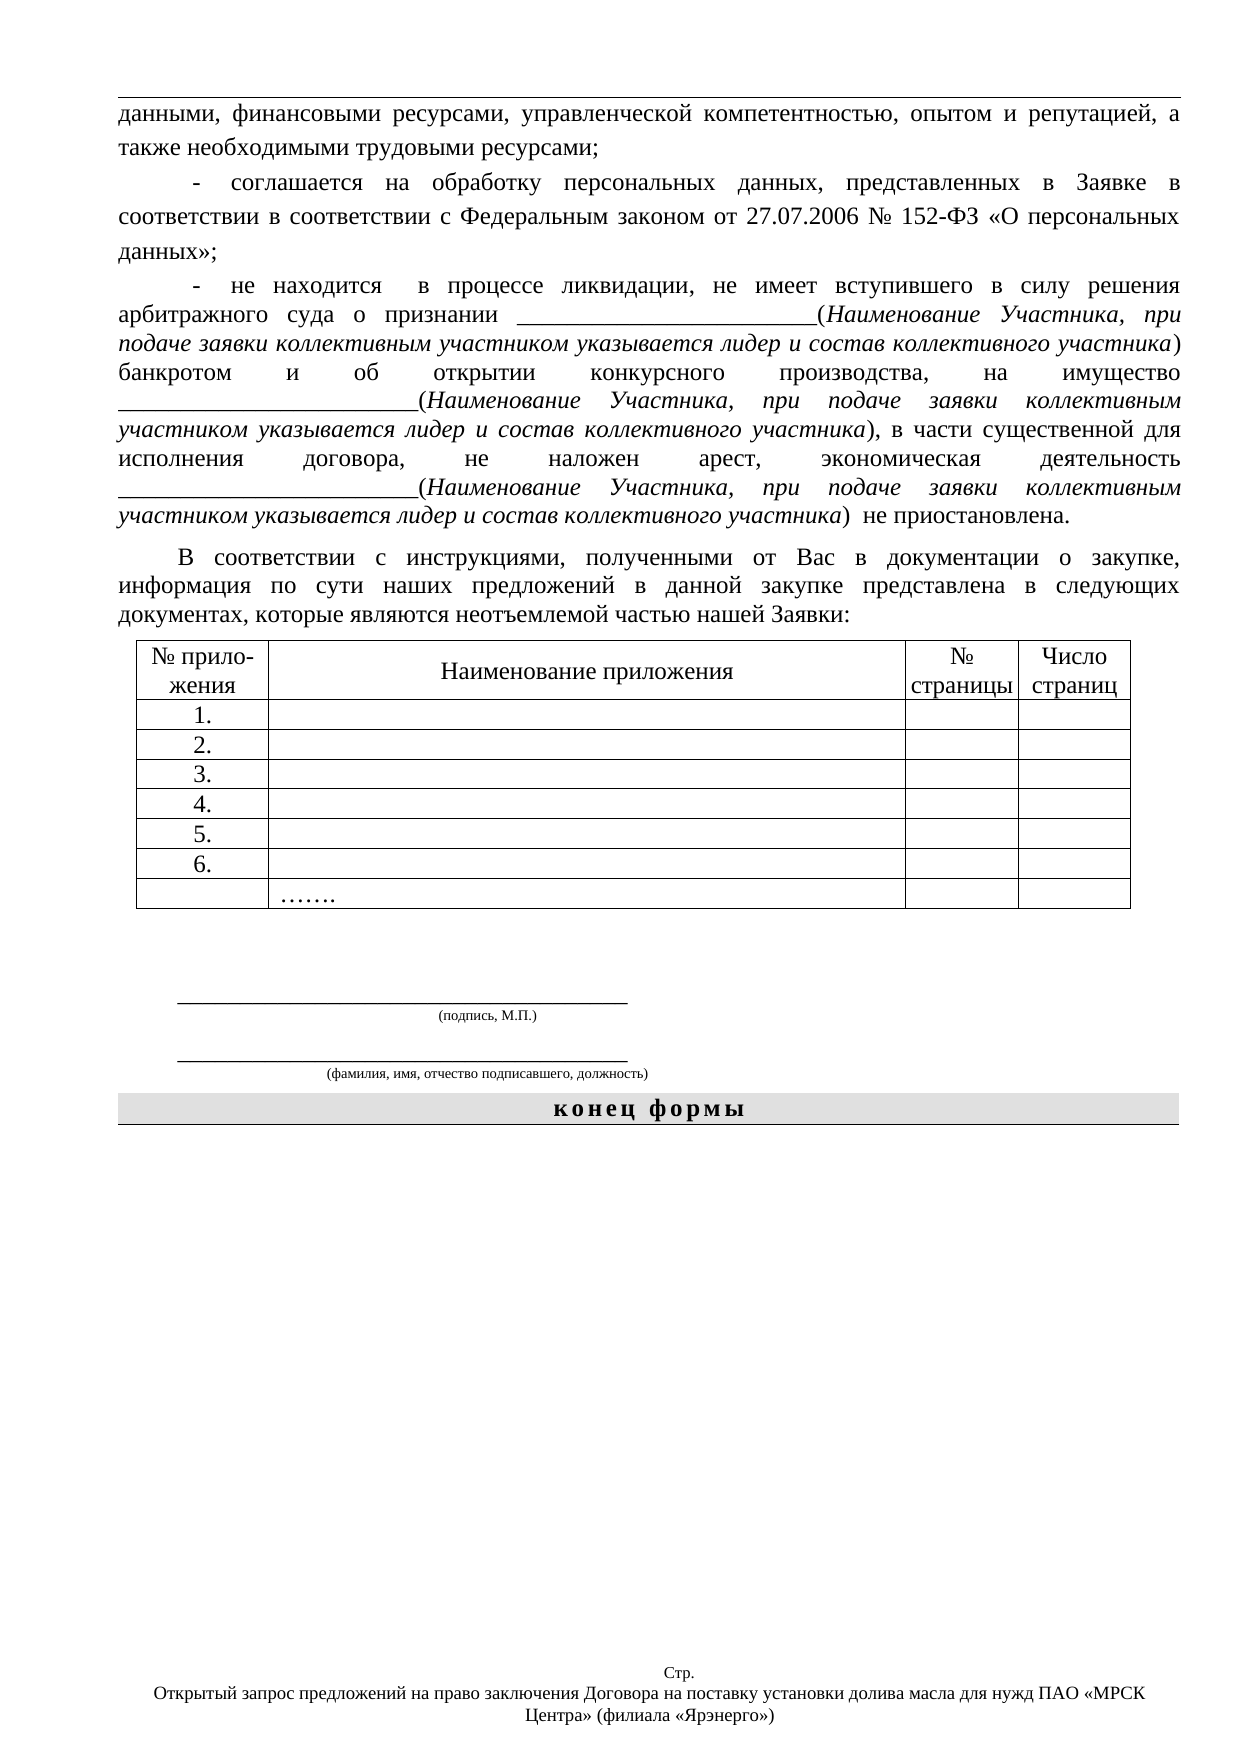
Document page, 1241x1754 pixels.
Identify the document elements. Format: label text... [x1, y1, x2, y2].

table_cell [906, 879, 1018, 907]
table_cell [269, 760, 905, 788]
table_cell [1019, 789, 1130, 818]
table_cell [269, 789, 905, 818]
table_cell ……. [269, 879, 905, 907]
text ____________________________________ [118, 1036, 1181, 1065]
table_cell [906, 819, 1018, 848]
text В соответствии с инструкциями, полученными от Вас в документации о закупке, информация по сути наших предложений в данной закупке представлена в следующих документах, которые являются неотъемлемой частью нашей Заявки: [118, 542, 1181, 628]
table_cell 4. [137, 789, 268, 818]
table_cell [906, 789, 1018, 818]
table_cell 6. [137, 849, 268, 878]
text (фамилия, имя, отчество подписавшего, должность) [118, 1065, 797, 1093]
table_cell 5. [137, 819, 268, 848]
table_cell [269, 849, 905, 878]
table_header Число страниц [1019, 641, 1130, 699]
table_cell [269, 730, 905, 758]
text (подпись, М.П.) [118, 1007, 797, 1036]
table_cell [1019, 760, 1130, 788]
list не находится в процессе ликвидации, не имеет вступившего в силу решения арбитражного суда о признании ________________________(Наименование Участника, при подаче заявки коллективным участником указывается лидер и состав коллективного участника) банкротом и об открытии конкурсного производства, на имущество ________________________(Наименование Участника, при подаче заявки коллективным участником указывается лидер и состав коллективного участника), в части существенной для исполнения договора, не наложен арест, экономическая деятельность ________________________(Наименование Участника, при подаче заявки коллективным участником указывается лидер и состав коллективного участника) не приостановлена. [118, 270, 1181, 529]
table_cell [1019, 879, 1130, 907]
table_cell [137, 879, 268, 907]
table_cell 2. [137, 730, 268, 758]
table_cell [1019, 730, 1130, 758]
table_cell [906, 849, 1018, 878]
table_cell [906, 730, 1018, 758]
table_cell [269, 700, 905, 729]
table_cell [906, 760, 1018, 788]
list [118, 98, 1181, 161]
table_header № прило-жения [137, 641, 268, 699]
table_header № страницы [906, 641, 1018, 699]
table_header Наименование приложения [269, 641, 905, 699]
list соглашается на обработку персональных данных, представленных в Заявке в соответствии в соответствии с Федеральным законом от 27.07.2006 № 152-ФЗ «О персональных данных»; [118, 167, 1181, 265]
text ____________________________________ [118, 978, 1181, 1007]
table_cell [1019, 700, 1130, 729]
table_cell 3. [137, 760, 268, 788]
table_cell [1019, 849, 1130, 878]
text конец формы [118, 1093, 1179, 1124]
table_cell 1. [137, 700, 268, 729]
table_cell [269, 819, 905, 848]
table_cell [906, 700, 1018, 729]
table_cell [1019, 819, 1130, 848]
